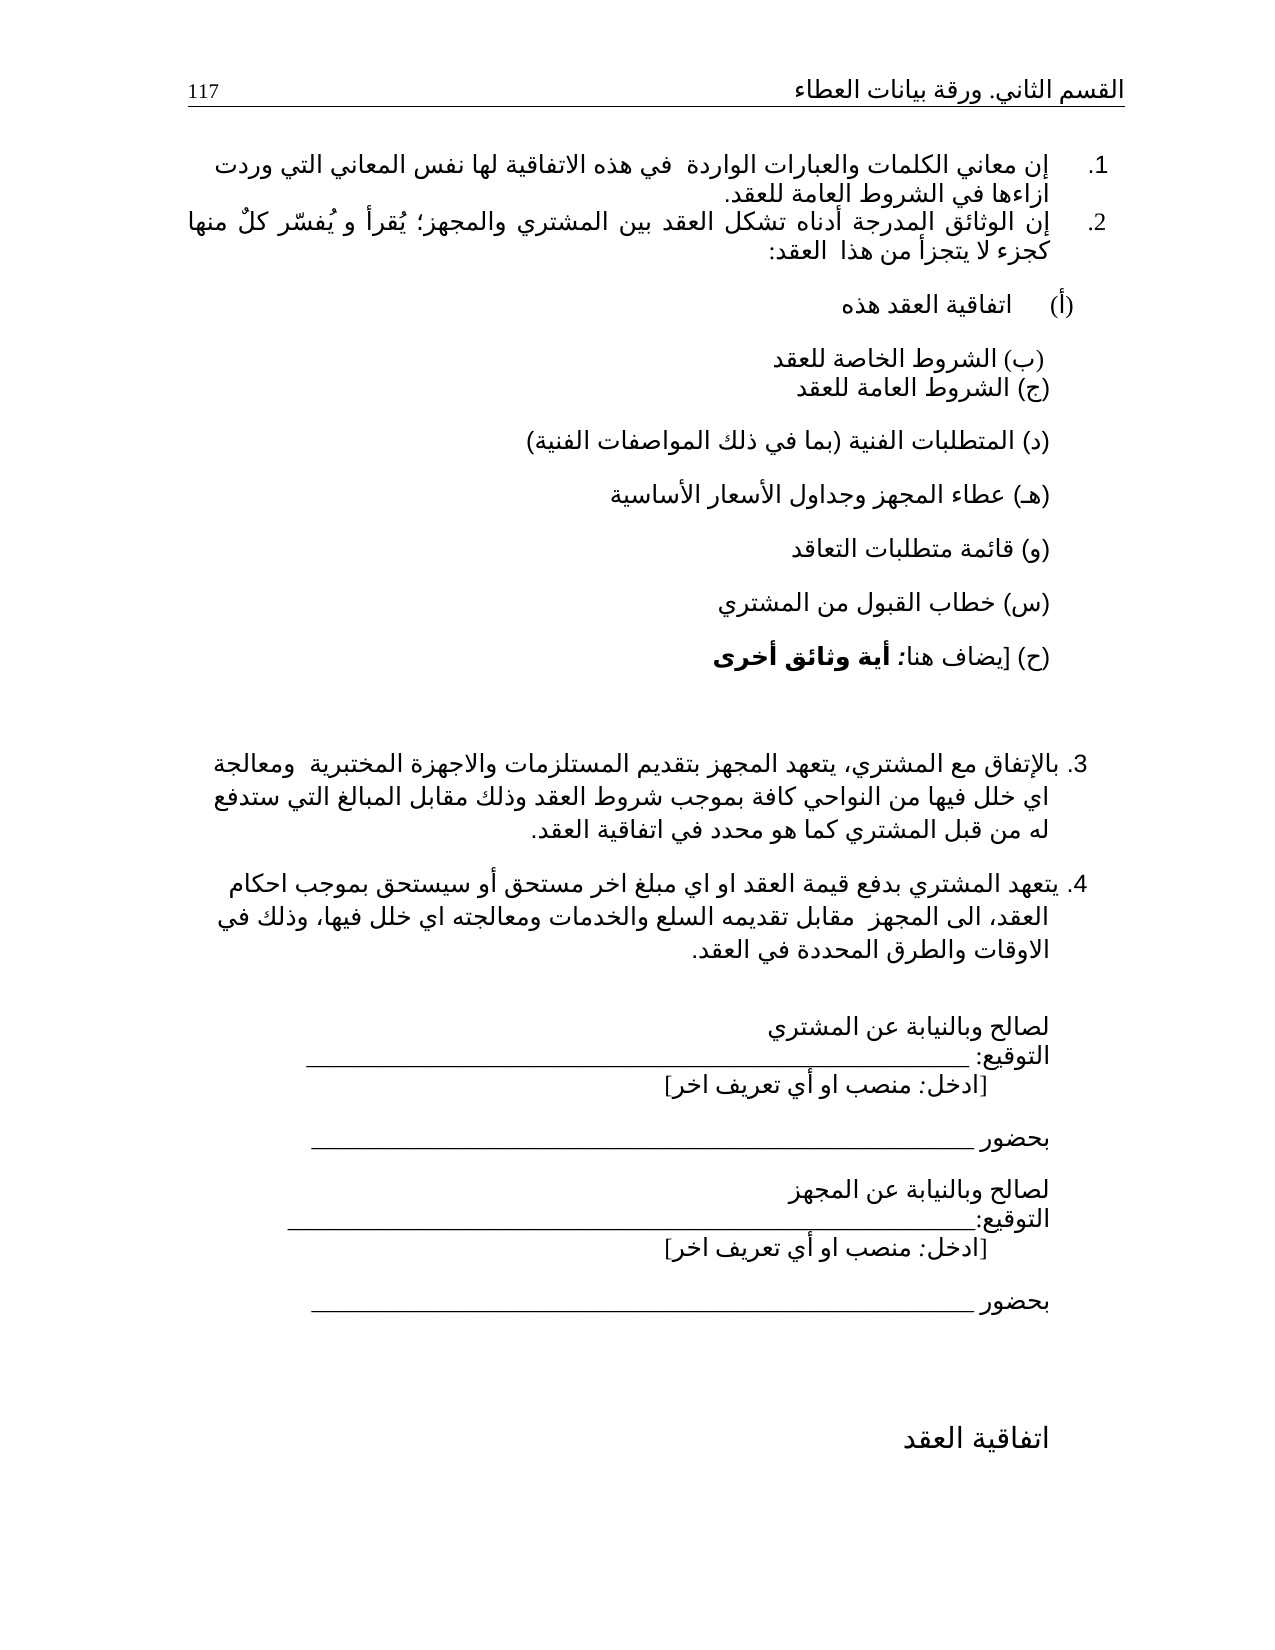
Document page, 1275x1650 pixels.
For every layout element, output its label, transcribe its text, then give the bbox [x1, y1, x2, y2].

list التوقيع:_______________________________________________________ [187, 1204, 1050, 1233]
list (ب) الشروط الخاصة للعقد [187, 344, 1059, 372]
text (س) خطاب القبول من المشتري [187, 588, 1125, 617]
text 4. يتعهد المشتري بدفع قيمة العقد او اي مبلغ اخر مستحق أو سيستحق بموجب احكام العقد، الى المجهز مقابل تقديمه السلع والخدمات ومعالجته اي خلل فيها، وذلك في الاوقات والطرق المحددة في العقد. [187, 868, 1087, 963]
text (د) المتطلبات الفنية (بما في ذلك المواصفات الفنية) [187, 426, 1125, 455]
list بحضور _____________________________________________________ [187, 1286, 1050, 1315]
list اتفاقية العقد هذه [187, 290, 1050, 319]
list [ادخل: منصب او أي تعريف اخر] [187, 1233, 1050, 1262]
text 3. بالإتفاق مع المشتري، يتعهد المجهز بتقديم المستلزمات والاجهزة المختبرية ومعالجة اي خلل فيها من النواحي كافة بموجب شروط العقد وذلك مقابل المبالغ التي ستدفع له من قبل المشتري كما هو محدد في اتفاقية العقد. [187, 749, 1087, 843]
text (هـ) عطاء المجهز وجداول الأسعار الأساسية [187, 480, 1125, 509]
text (ح) [يضاف هنا: أية وثائق أخرى [187, 642, 1125, 671]
text (و) قائمة متطلبات التعاقد [187, 534, 1125, 563]
list التوقيع: _____________________________________________________ [187, 1041, 1050, 1070]
list لصالح وبالنيابة عن المشتري [187, 1012, 1050, 1041]
list إن معاني الكلمات والعبارات الواردة في هذه الاتفاقية لها نفس المعاني التي وردت ازاءها في الشروط العامة للعقد. [187, 150, 1087, 207]
text (ج) الشروط العامة للعقد [187, 372, 1125, 401]
list بحضور _____________________________________________________ [187, 1123, 1050, 1152]
list لصالح وبالنيابة عن المجهز [187, 1176, 1050, 1204]
list [ادخل: منصب او أي تعريف اخر] [187, 1070, 1050, 1099]
list إن الوثائق المدرجة أدناه تشكل العقد بين المشتري والمجهز؛ يُقرأ و يُفسّر كلٌ منها كجزء لا يتجزأ من هذا العقد: [187, 207, 1087, 265]
text اتفاقية العقد [187, 1421, 1125, 1454]
